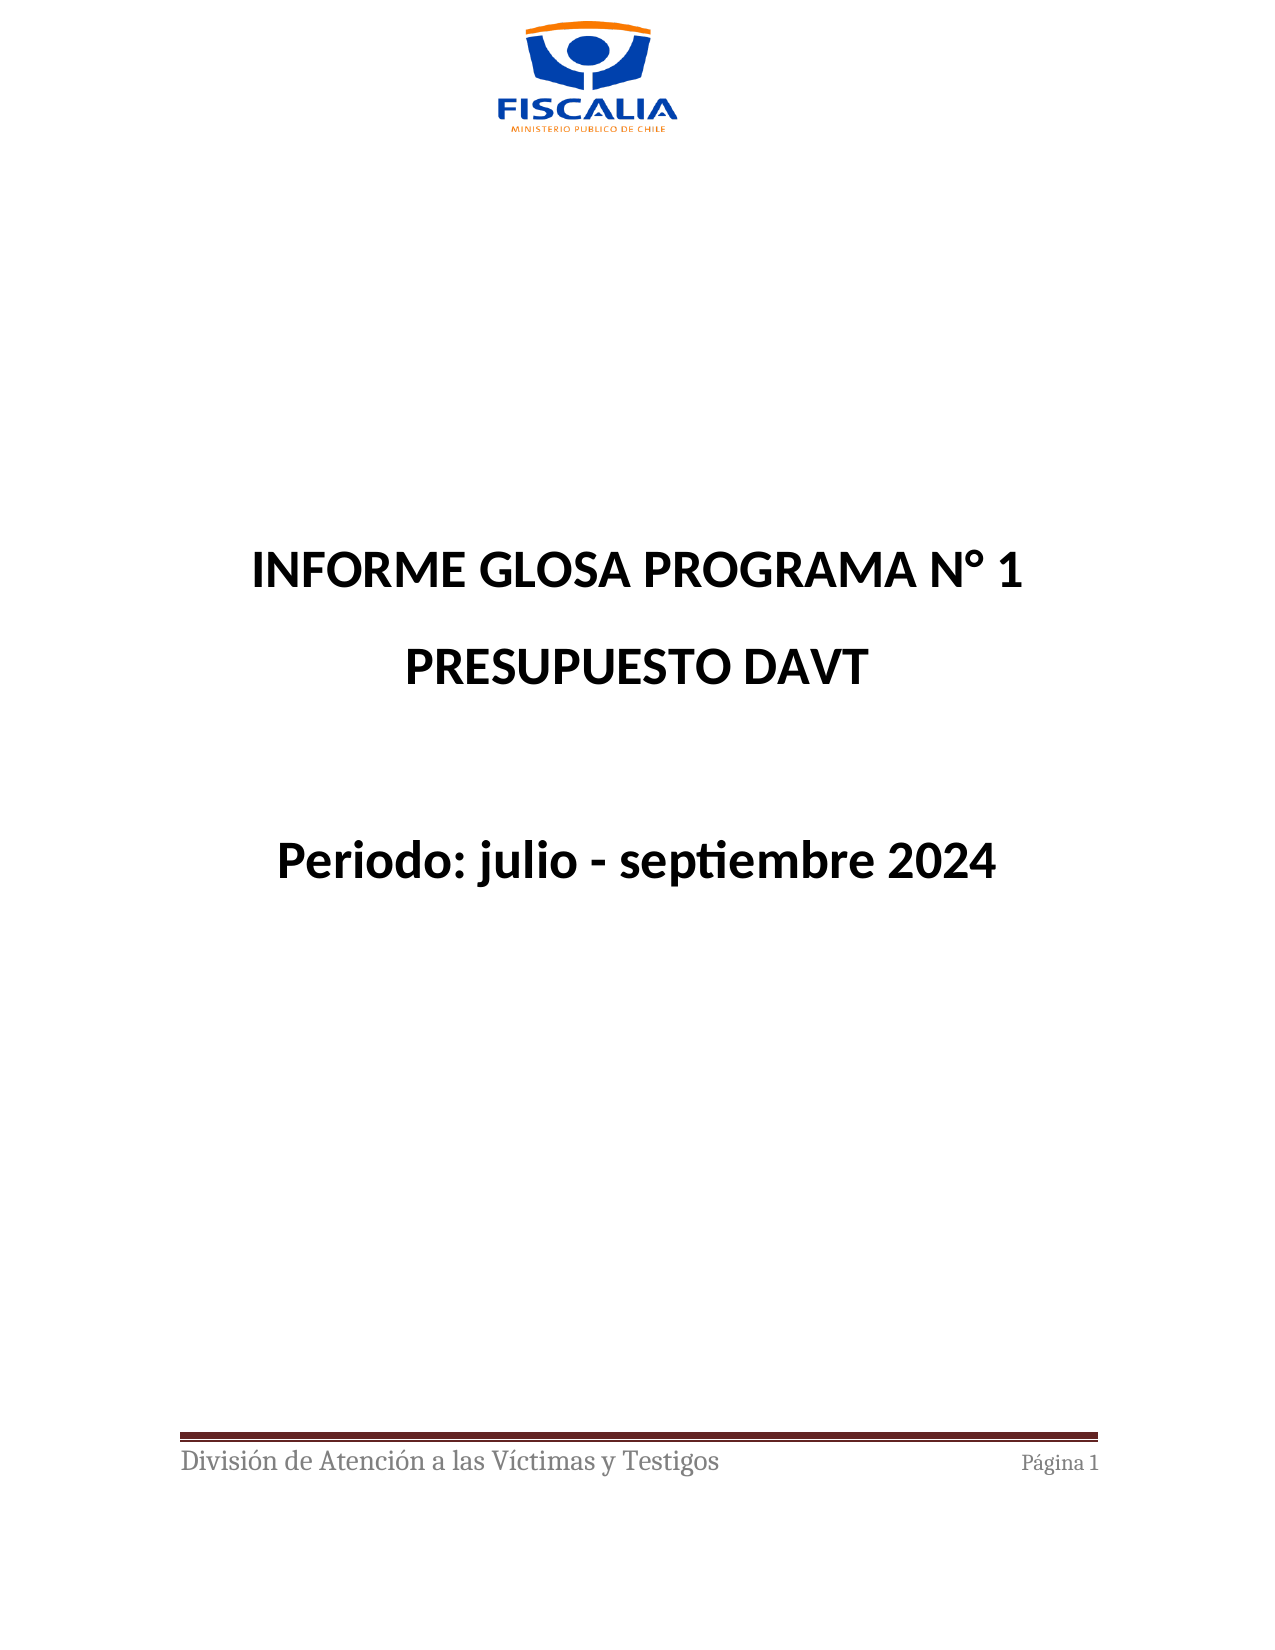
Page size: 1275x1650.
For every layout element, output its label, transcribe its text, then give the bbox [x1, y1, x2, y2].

text PRESUPUESTO DAVT [177, 632, 1098, 698]
text Periodo: julio - septiembre 2024 [177, 826, 1098, 892]
text INFORME GLOSA PROGRAMA N° 1 [177, 535, 1098, 601]
picture [498, 21, 678, 132]
